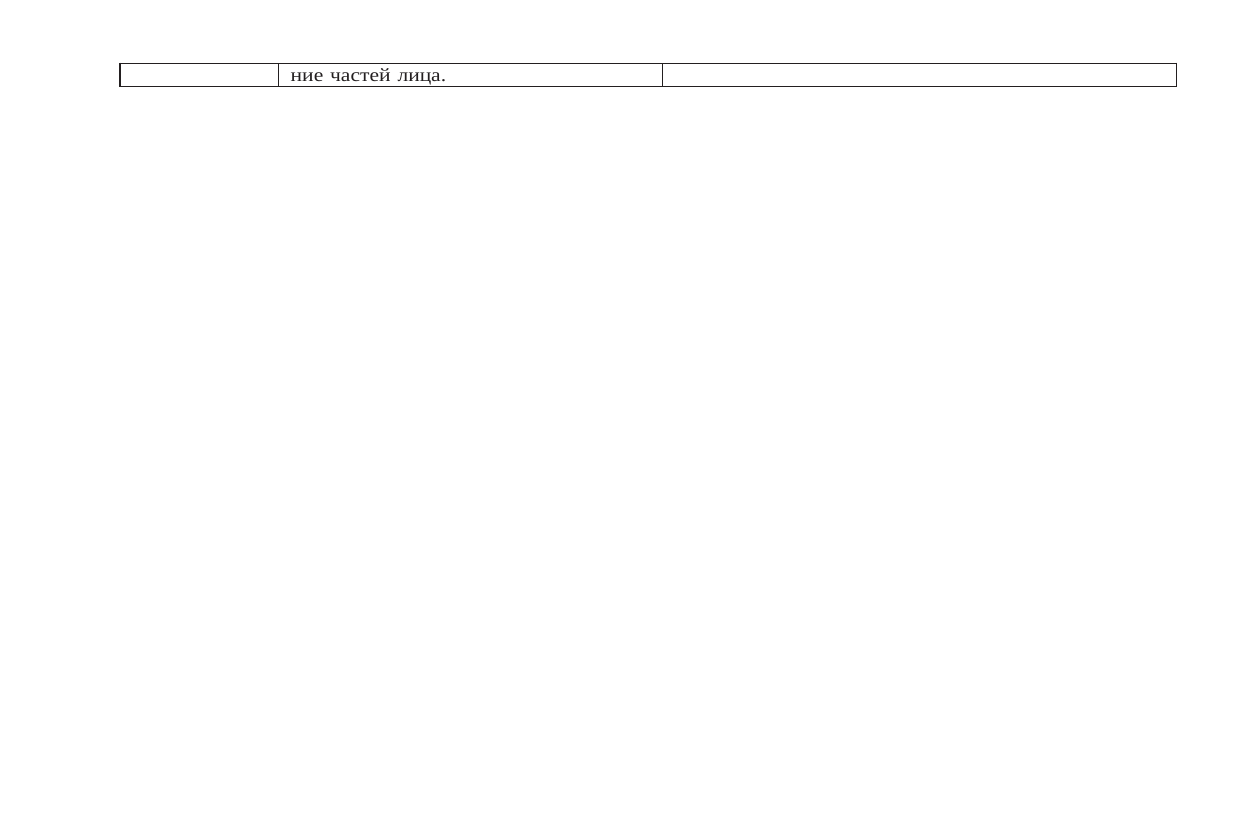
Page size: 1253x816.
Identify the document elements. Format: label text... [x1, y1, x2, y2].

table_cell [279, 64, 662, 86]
table_cell Модуль «Графика» [121, 64, 278, 86]
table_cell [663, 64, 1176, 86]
